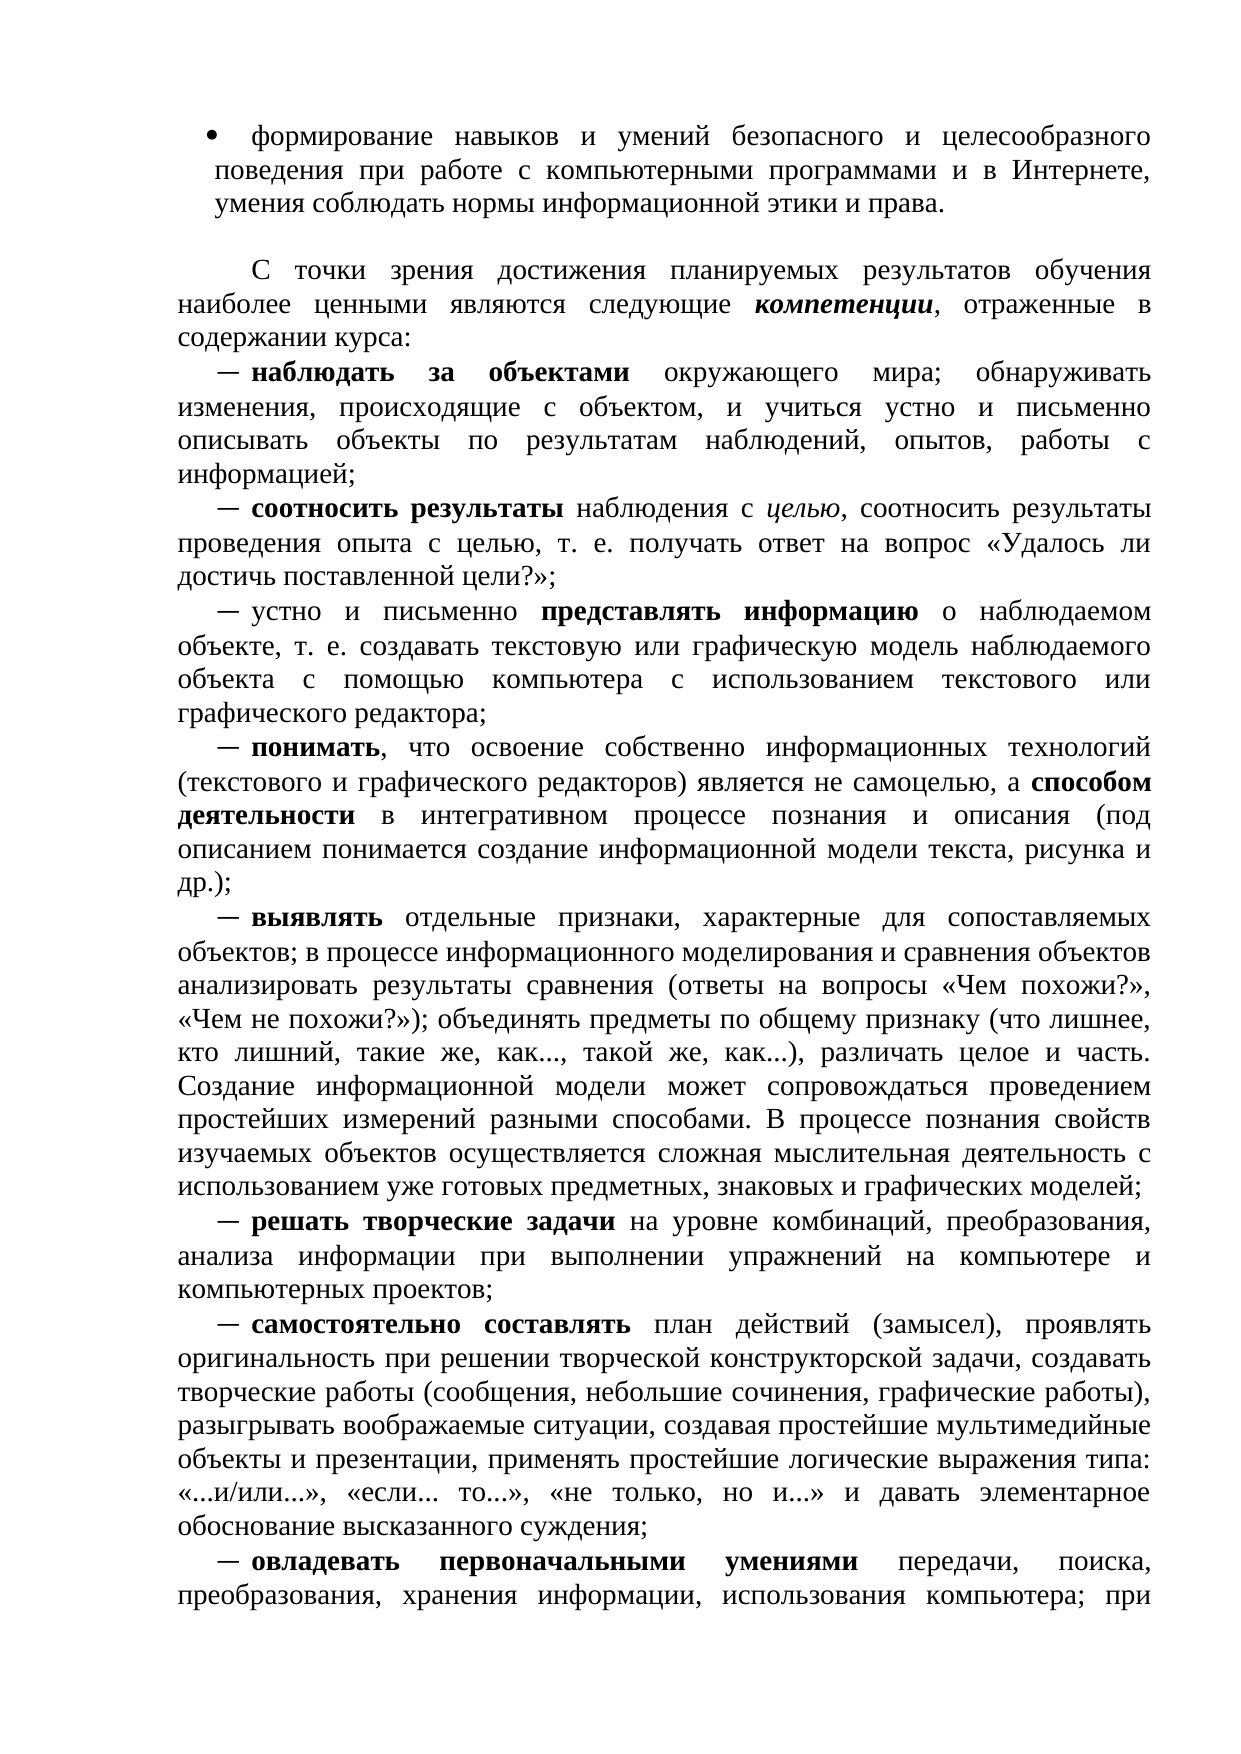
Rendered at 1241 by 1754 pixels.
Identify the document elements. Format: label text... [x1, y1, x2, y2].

list самостоятельно составлять план действий (замысел), проявлять оригинальность при решении творческой конструкторской задачи, создавать творческие работы (сообщения, небольшие сочинения, графические работы), разыгрывать воображаемые ситуации, создавая простейшие мультимедийные объекты и презентации, применять простейшие логические выражения типа: «...и/или...», «если... то...», «не только, но и...» и давать элементарное обоснование высказанного суждения; [177, 1305, 1152, 1542]
list соотносить результаты наблюдения с целью, соотносить результаты проведения опыта с целью, т. е. получать ответ на вопрос «Удалось ли достичь поставленной цели?»; [177, 489, 1152, 592]
list решать творческие задачи на уровне комбинаций, преобразования, анализа информации при выполнении упражнений на компьютере и компьютерных проектов; [177, 1202, 1152, 1305]
list устно и письменно представлять информацию о наблюдаемом объекте, т. е. создавать текстовую или графическую модель наблюдаемого объекта с помощью компьютера с использованием текстового или графического редактора; [177, 592, 1152, 728]
list наблюдать за объектами окружающего мира; обнаруживать изменения, происходящие с объектом, и учиться устно и письменно описывать объекты по результатам наблюдений, опытов, работы с информацией; [177, 353, 1152, 489]
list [177, 1542, 1152, 1611]
text С точки зрения достижения планируемых результатов обучения наиболее ценными являются следующие компетенции, отраженные в содержании курса: [177, 252, 1152, 353]
list выявлять отдельные признаки, характерные для сопоставляемых объектов; в процессе информационного моделирования и сравнения объектов анализировать результаты сравнения (ответы на вопросы «Чем похожи?», «Чем не похожи?»); объединять предметы по общему признаку (что лишнее, кто лишний, такие же, как..., такой же, как...), различать целое и часть. Создание информационной модели может сопровождаться проведением простейших измерений разными способами. В процессе познания свойств изучаемых объектов осуществляется сложная мыслительная деятельность с использованием уже готовых предметных, знаковых и графических моделей; [177, 898, 1152, 1202]
list понимать, что освоение собственно информационных технологий (текстового и графического редакторов) является не самоцелью, а способом деятельности в интегративном процессе познания и описания (под описанием понимается создание информационной модели текста, рисунка и др.); [177, 728, 1152, 898]
list формирование навыков и умений безопасного и целесообразного поведения при работе с компьютерными программами и в Интернете, умения соблюдать нормы информационной этики и права. [207, 118, 1152, 219]
